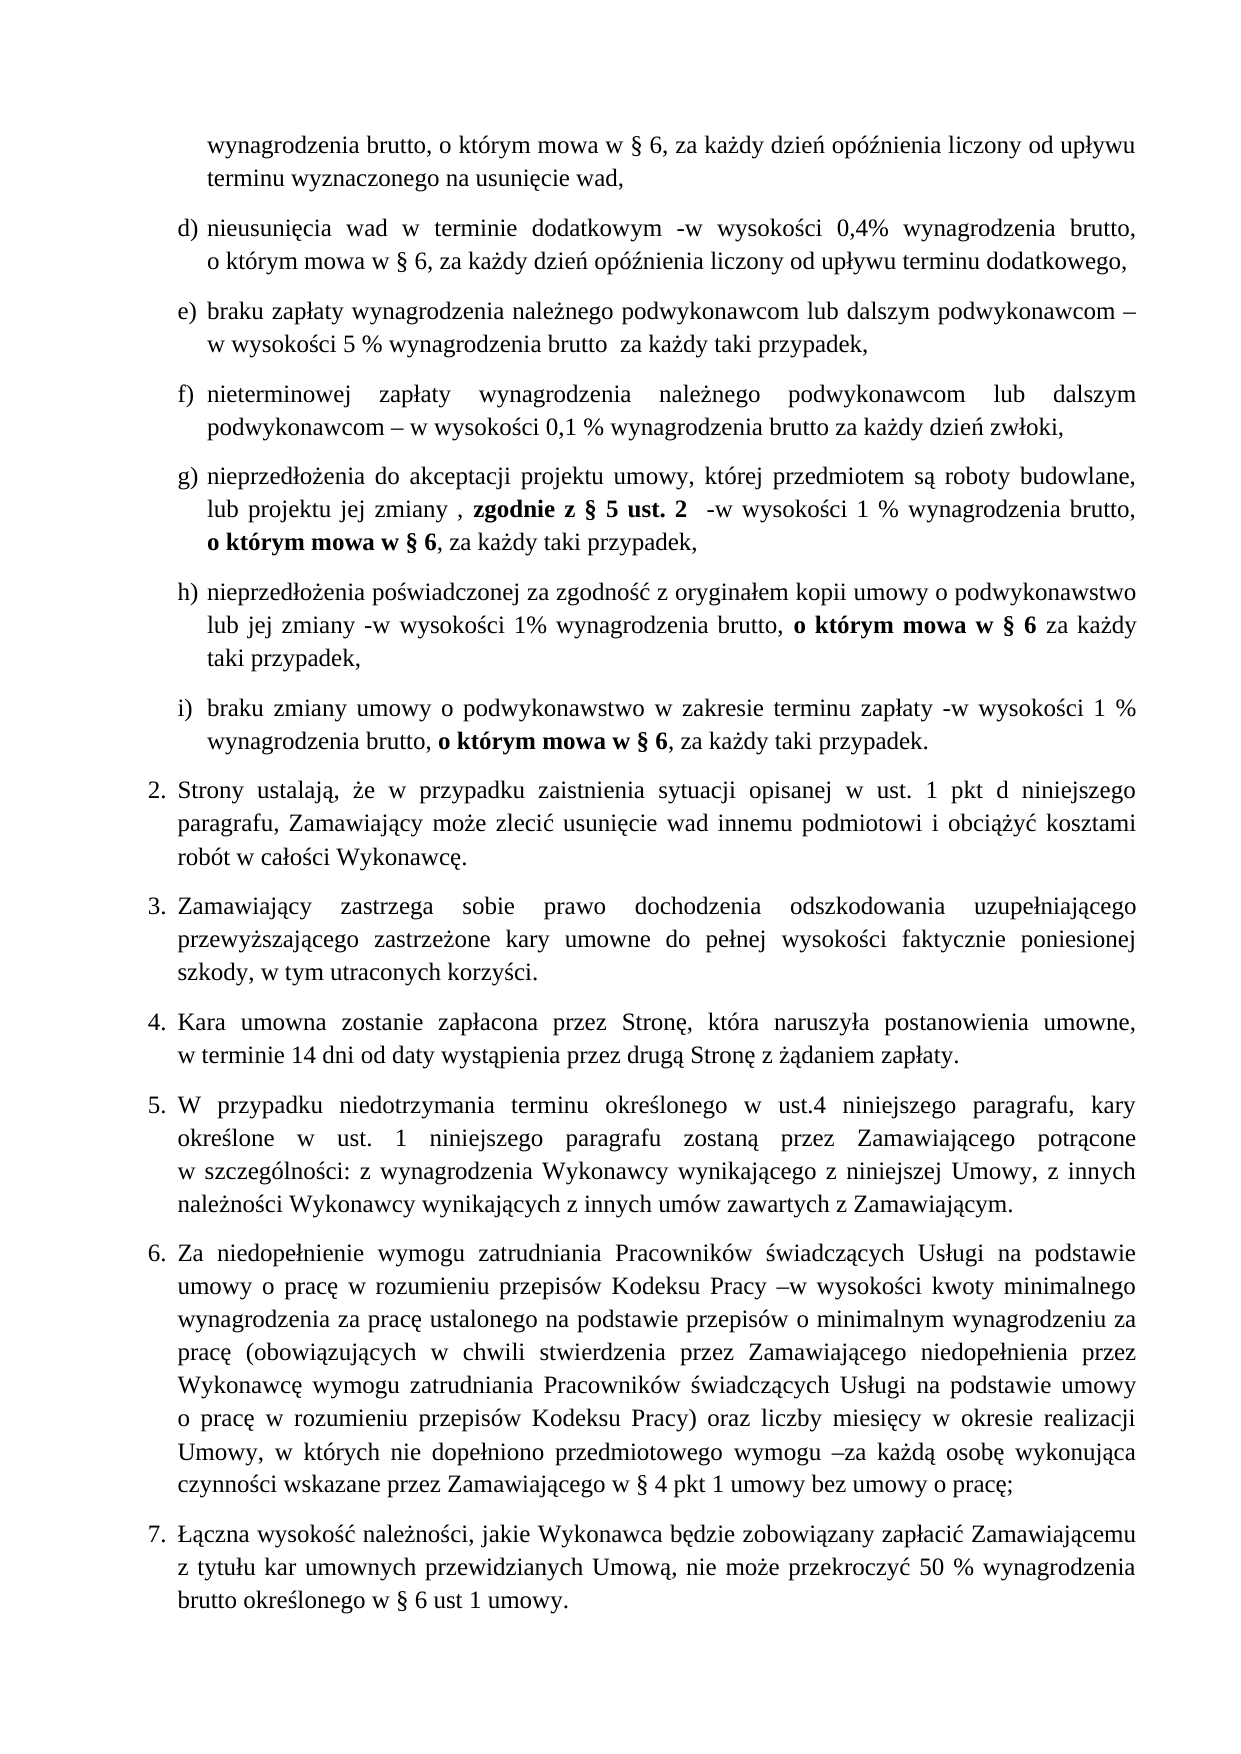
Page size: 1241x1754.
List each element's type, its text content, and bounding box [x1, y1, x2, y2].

list Zamawiający zastrzega sobie prawo dochodzenia odszkodowania uzupełniającego przewyższającego zastrzeżone kary umowne do pełnej wysokości faktycznie poniesionej szkody, w tym utraconych korzyści. [148, 891, 1137, 986]
list nieusunięcia wad w terminie dodatkowym -w wysokości 0,4% wynagrodzenia brutto, o którym mowa w § 6, za każdy dzień opóźnienia liczony od upływu terminu dodatkowego, [177, 213, 1137, 275]
list braku zmiany umowy o podwykonawstwo w zakresie terminu zapłaty -w wysokości 1 % wynagrodzenia brutto, o którym mowa w § 6, za każdy taki przypadek. [177, 693, 1137, 754]
list Łączna wysokość należności, jakie Wykonawca będzie zobowiązany zapłacić Zamawiającemu z tytułu kar umownych przewidzianych Umową, nie może przekroczyć 50 % wynagrodzenia brutto określonego w § 6 ust 1 umowy. [148, 1519, 1137, 1614]
list W przypadku niedotrzymania terminu określonego w ust.4 niniejszego paragrafu, kary określone w ust. 1 niniejszego paragrafu zostaną przez Zamawiającego potrącone w szczególności: z wynagrodzenia Wykonawcy wynikającego z niniejszej Umowy, z innych należności Wykonawcy wynikających z innych umów zawartych z Zamawiającym. [148, 1090, 1137, 1217]
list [177, 131, 1137, 192]
list nieprzedłożenia poświadczonej za zgodność z oryginałem kopii umowy o podwykonawstwo lub jej zmiany -w wysokości 1% wynagrodzenia brutto, o którym mowa w § 6 za każdy taki przypadek, [177, 577, 1137, 672]
list Kara umowna zostanie zapłacona przez Stronę, która naruszyła postanowienia umowne, w terminie 14 dni od daty wystąpienia przez drugą Stronę z żądaniem zapłaty. [148, 1007, 1137, 1069]
list nieterminowej zapłaty wynagrodzenia należnego podwykonawcom lub dalszym podwykonawcom – w wysokości 0,1 % wynagrodzenia brutto za każdy dzień zwłoki, [177, 379, 1137, 440]
list nieprzedłożenia do akceptacji projektu umowy, której przedmiotem są roboty budowlane, lub projektu jej zmiany , zgodnie z § 5 ust. 2 -w wysokości 1 % wynagrodzenia brutto, o którym mowa w § 6, za każdy taki przypadek, [177, 461, 1137, 556]
list braku zapłaty wynagrodzenia należnego podwykonawcom lub dalszym podwykonawcom –w wysokości 5 % wynagrodzenia brutto za każdy taki przypadek, [177, 296, 1137, 358]
list Za niedopełnienie wymogu zatrudniania Pracowników świadczących Usługi na podstawie umowy o pracę w rozumieniu przepisów Kodeksu Pracy –w wysokości kwoty minimalnego wynagrodzenia za pracę ustalonego na podstawie przepisów o minimalnym wynagrodzeniu za pracę (obowiązujących w chwili stwierdzenia przez Zamawiającego niedopełnienia przez Wykonawcę wymogu zatrudniania Pracowników świadczących Usługi na podstawie umowy o pracę w rozumieniu przepisów Kodeksu Pracy) oraz liczby miesięcy w okresie realizacji Umowy, w których nie dopełniono przedmiotowego wymogu –za każdą osobę wykonująca czynności wskazane przez Zamawiającego w § 4 pkt 1 umowy bez umowy o pracę; [148, 1238, 1137, 1498]
list Strony ustalają, że w przypadku zaistnienia sytuacji opisanej w ust. 1 pkt d niniejszego paragrafu, Zamawiający może zlecić usunięcie wad innemu podmiotowi i obciążyć kosztami robót w całości Wykonawcę. [148, 776, 1137, 870]
